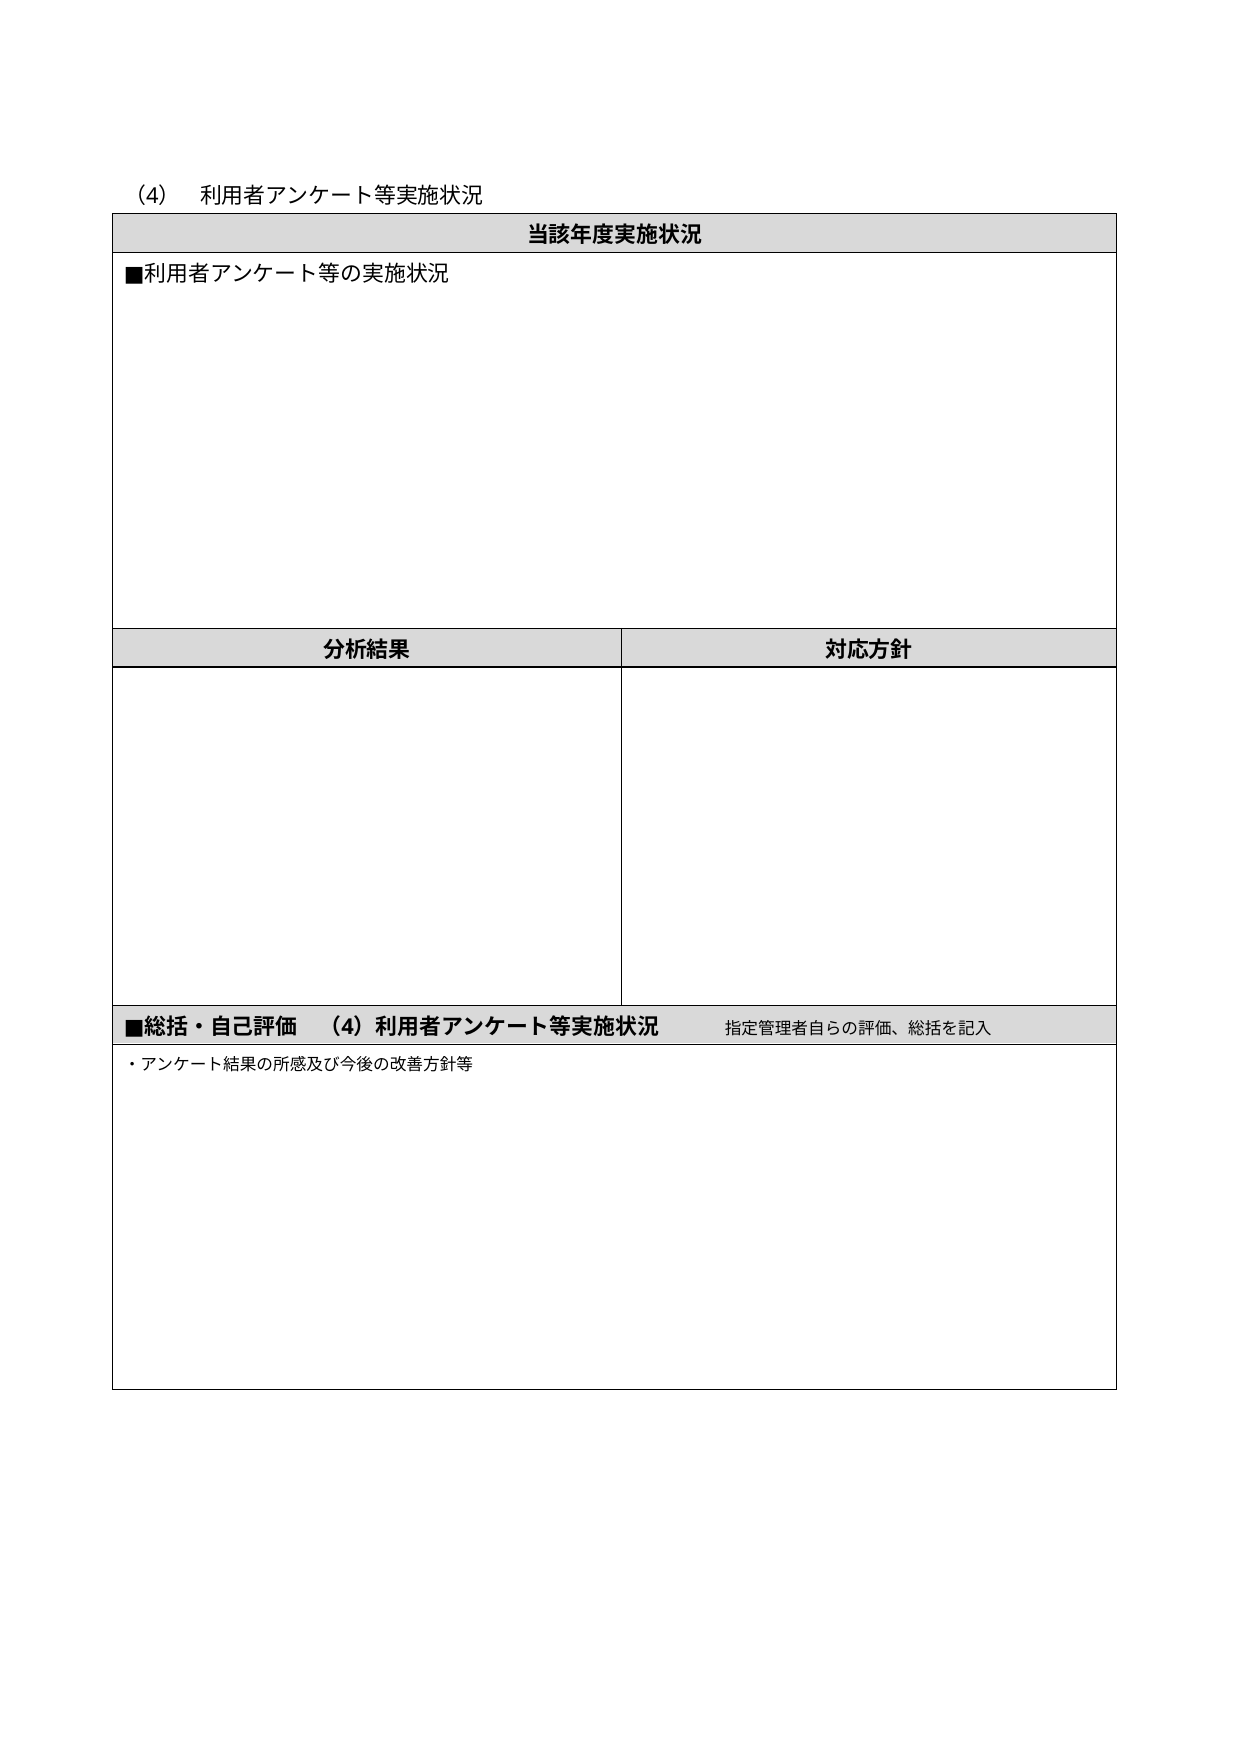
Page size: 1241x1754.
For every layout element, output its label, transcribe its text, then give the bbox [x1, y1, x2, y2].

table_header 当該年度実施状況 [113, 214, 1116, 252]
table_cell 対応方針 [622, 629, 1116, 666]
table_cell ■利用者アンケート等の実施状況 [113, 253, 1116, 628]
table_cell [622, 668, 1116, 1005]
table_cell 分析結果 [113, 629, 621, 666]
subtitle 利用者アンケート等実施状況 [124, 176, 1128, 213]
table_cell ・アンケート結果の所感及び今後の改善方針等 [113, 1045, 1116, 1388]
table_cell [113, 668, 621, 1005]
table_cell ■総括・自己評価 （4）利用者アンケート等実施状況 指定管理者自らの評価、総括を記入 [113, 1006, 1116, 1043]
